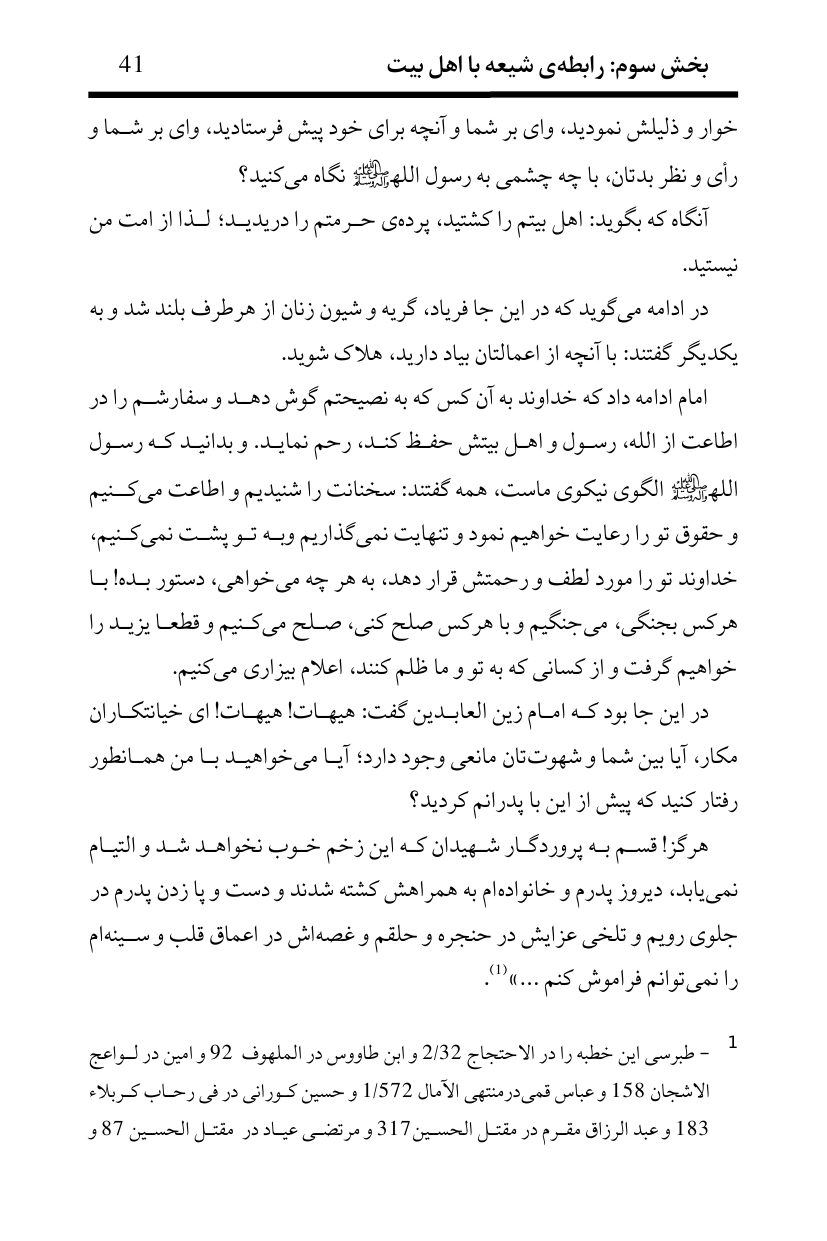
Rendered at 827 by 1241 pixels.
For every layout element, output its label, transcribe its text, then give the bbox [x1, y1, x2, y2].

text هرگز! قسم به پروردگار شهیدان که این زخم خوب نخواهد شد و التیام نمی‌یابد، دیروز پدرم و خانواده‌ام به همراهش کشته شدند و دست و پا زدن پدرم در جلوی رویم و تلخی عزایش در حنجره و حلقم و غصه‌اش در اعماق قلب و سینه‌ام را نمی‌توانم فراموش کنم ...»(). [89, 826, 738, 1004]
text آنگاه که بگوید: اهل بیتم را کشتید، پرده‌ی حرمتم را دریدید؛ لذا از امت من نیستید. [89, 200, 738, 289]
text در این جا بود که امام زین العابدین گفت: هیهات! هیهات! ای خیانتکاران مکار، آیا بین شما و شهوت‌تان مانعی وجود دارد؛ آیا می‌خواهید با من همانطور رفتار کنید که پیش از این با پدرانم کردید؟ [89, 692, 738, 826]
text در ادامه می‌گوید که در این جا فریاد، گریه و شیون زنان از هرطرف بلند شد و به یکدیگر گفتند: با آنچه از اعمالتان بیاد دارید، هلاک شوید. [89, 289, 738, 378]
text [89, 109, 738, 200]
text امام ادامه داد که خداوند به آن کس که به نصیحتم گوش دهد و سفارشم را در اطاعت از الله، رسول و اهل بیتش حفظ کند، رحم نماید. و بدانید که رسول اللهص الگوی نیکوی ماست، همه گفتند: سخنانت را شنیدیم و اطاعت می‌کنیم و حقوق تو را رعایت خواهیم نمود و تنهایت نمی‌گذاریم وبه تو پشت نمی‌کنیم، خداوند تو را مورد لطف و رحمتش قرار دهد، به هر چه می‌خواهی، دستور بده! با هرکس بجنگی، می‌جنگیم و با هرکس صلح کنی، صلح می‌کنیم و قطعا یزید را خواهیم گرفت و از کسانی که به تو و ما ظلم کنند، اعلام بیزاری می‌کنیم. [89, 378, 738, 692]
